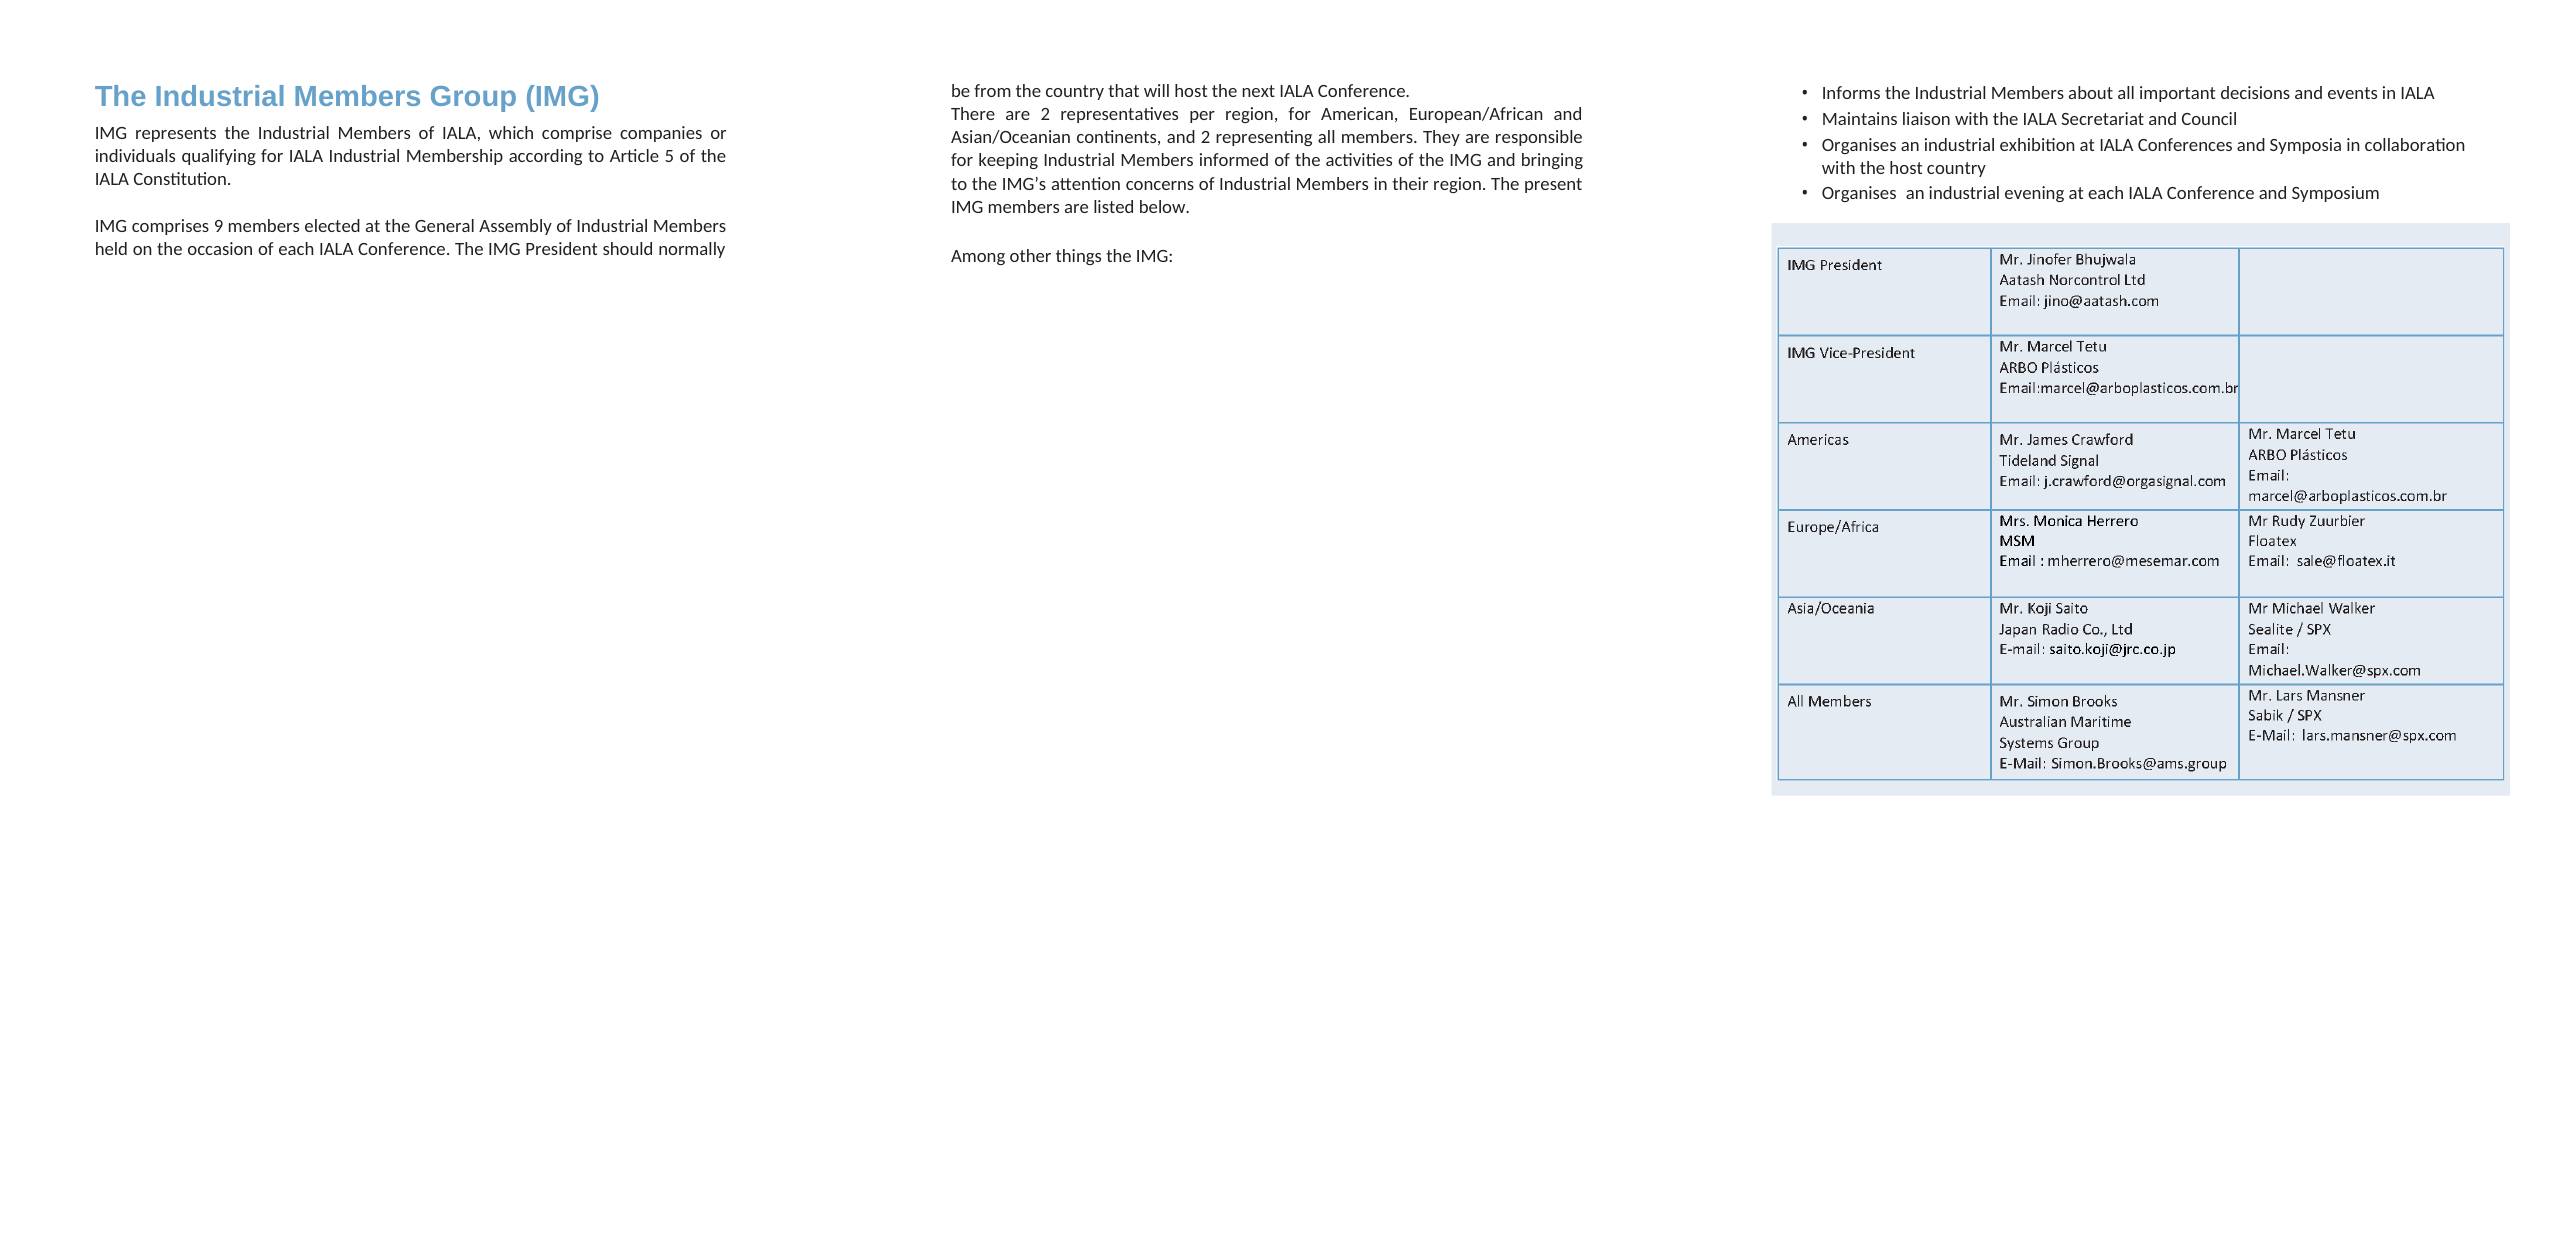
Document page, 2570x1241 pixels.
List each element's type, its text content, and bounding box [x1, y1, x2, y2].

list Organises an industrial evening at each IALA Conference and Symposium [1801, 180, 2522, 205]
subtitle The Industrial Members Group (IMG) [94, 79, 768, 113]
text IMG represents the Industrial Members of IALA, which comprise companies or individuals qualifying for IALA Industrial Membership according to Article 5 of the IALA Constitution. [94, 121, 727, 190]
text There are 2 representatives per region, for American, European/African and Asian/Oceanian continents, and 2 representing all members. They are responsible for keeping Industrial Members informed of the activities of the IMG and bringing to the IMG’s attention concerns of Industrial Members in their region. The present IMG members are listed below. [951, 102, 1584, 218]
text IMG comprises 9 members elected at the General Assembly of Industrial Members held on the occasion of each IALA Conference. The IMG President should normally be from the country that will host the next IALA Conference. [951, 79, 1584, 102]
list Organises an industrial exhibition at IALA Conferences and Symposia in collaboration with the host country [1801, 131, 2481, 179]
list Maintains liaison with the IALA Secretariat and Council [1801, 105, 2522, 131]
list Informs the Industrial Members about all important decisions and events in IALA [1801, 79, 2522, 105]
text Among other things the IMG: [951, 244, 1624, 267]
text IMG comprises 9 members elected at the General Assembly of Industrial Members held on the occasion of each IALA Conference. The IMG President should normally be from the country that will host the next IALA Conference. [94, 214, 727, 260]
picture [1776, 246, 2505, 781]
